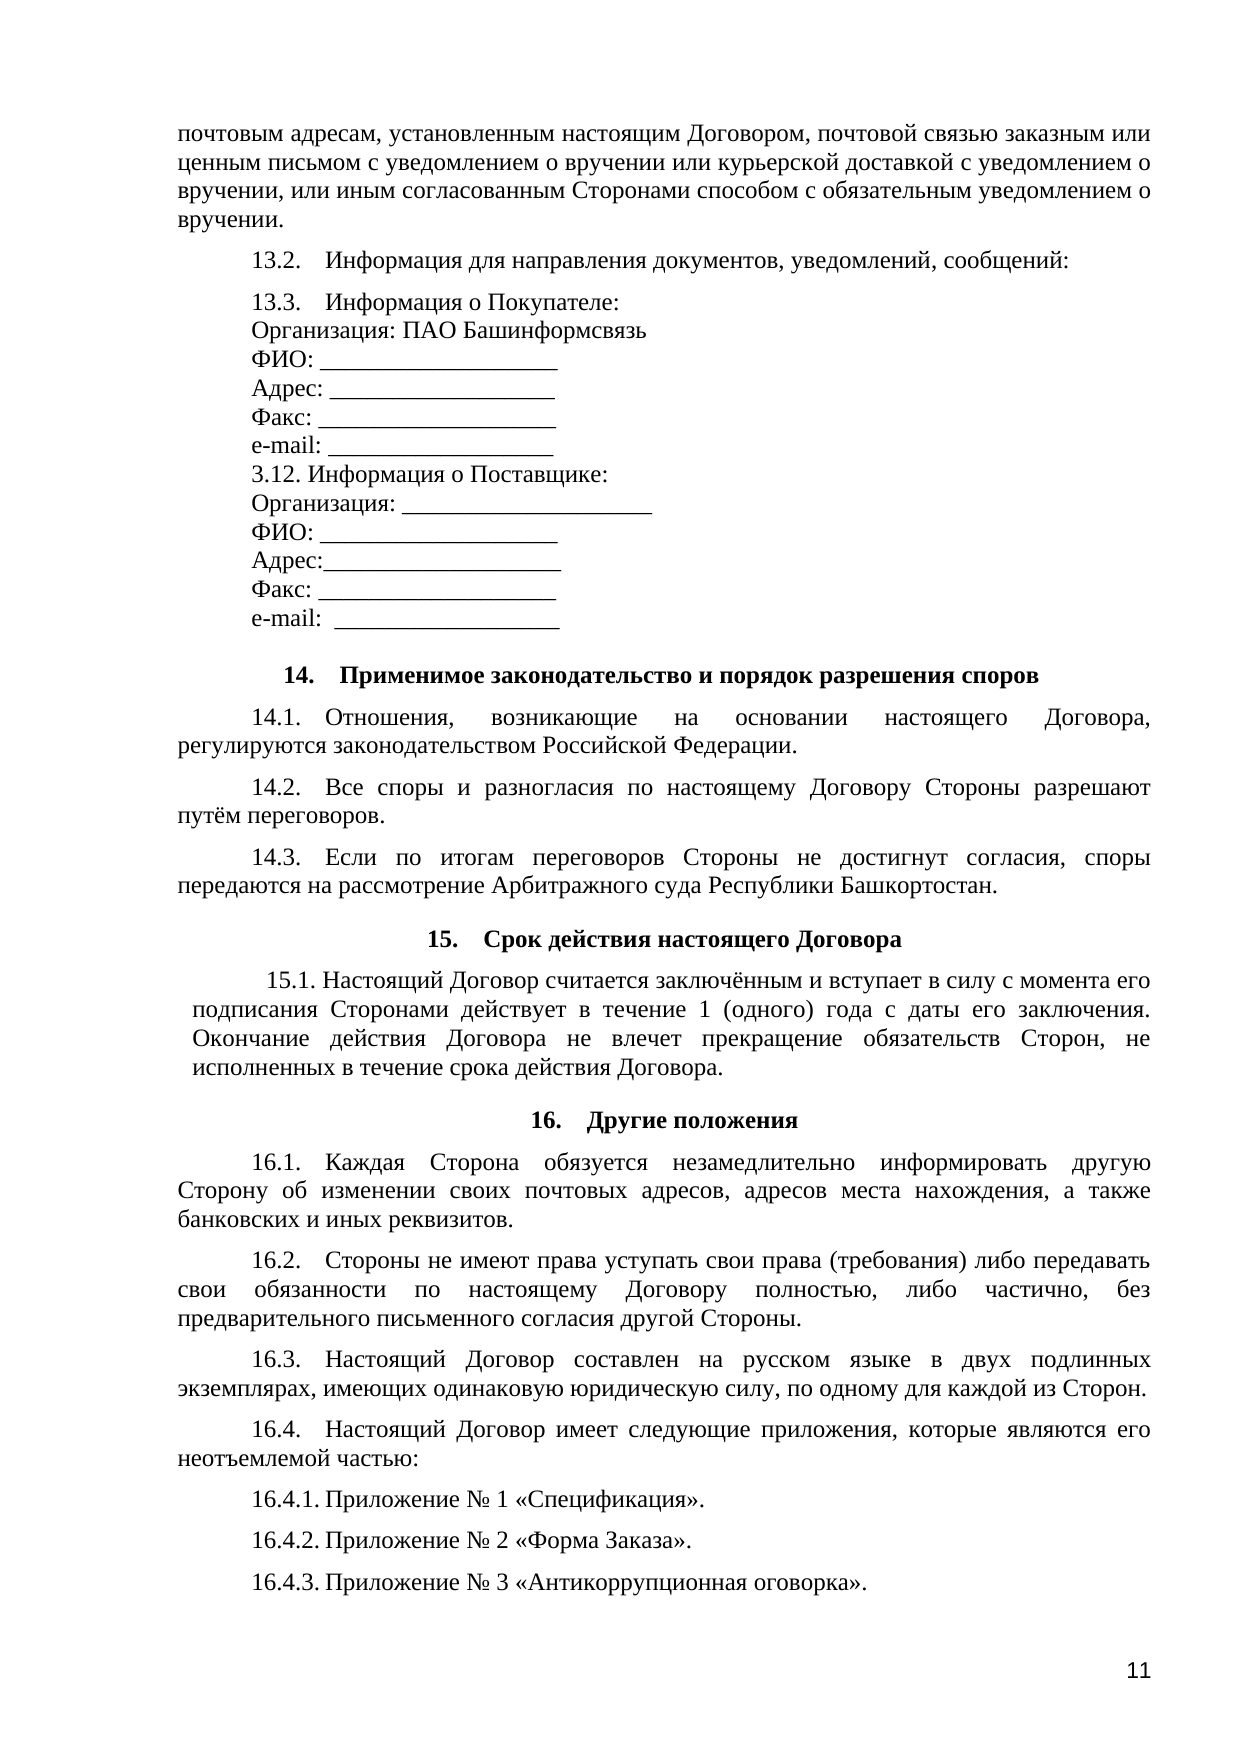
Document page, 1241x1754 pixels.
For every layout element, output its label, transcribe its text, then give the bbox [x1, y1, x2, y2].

list Срок действия настоящего Договора [177, 924, 1152, 953]
list Приложение № 1 «Спецификация». [177, 1484, 1152, 1513]
list Информация о Поставщике: [177, 459, 1152, 488]
text Факс: ___________________ [251, 574, 1152, 603]
list Информация о Покупателе: [177, 287, 1152, 316]
list Применимое законодательство и порядок разрешения споров [177, 661, 1152, 689]
text e-mail: __________________ [177, 431, 1152, 459]
text e-mail: __________________ [251, 603, 1152, 632]
text Факс: ___________________ [177, 402, 1152, 431]
text Организация: ____________________ [177, 488, 1152, 517]
list Стороны не имеют права уступать свои права (требования) либо передавать свои обязанности по настоящему Договору полностью, либо частично, без предварительного письменного согласия другой Стороны. [177, 1246, 1152, 1332]
list Каждая Сторона обязуется незамедлительно информировать другую Сторону об изменении своих почтовых адресов, адресов места нахождения, а также банковских и иных реквизитов. [177, 1147, 1152, 1233]
list Приложение № 3 «Антикоррупционная оговорка». [177, 1567, 1152, 1596]
list Если по итогам переговоров Стороны не достигнут согласия, споры передаются на рассмотрение Арбитражного суда Республики Башкортостан. [177, 842, 1152, 899]
text 15.1. Настоящий Договор считается заключённым и вступает в силу с момента его подписания Сторонами действует в течение 1 (одного) года с даты его заключения. Окончание действия Договора не влечет прекращение обязательств Сторон, не исполненных в течение срока действия Договора. [192, 966, 1152, 1081]
text Адрес: __________________ [177, 373, 1152, 402]
list Информация для направления документов, уведомлений, сообщений: [177, 246, 1152, 274]
list Настоящий Договор составлен на русском языке в двух подлинных экземплярах, имеющих одинаковую юридическую силу, по одному для каждой из Сторон. [177, 1344, 1152, 1402]
list Настоящий Договор имеет следующие приложения, которые являются его неотъемлемой частью: [177, 1414, 1152, 1472]
text ФИО: ___________________ [251, 517, 1152, 546]
text Адрес:___________________ [251, 546, 1152, 574]
list Другие положения [177, 1106, 1152, 1134]
list Приложение № 2 «Форма Заказа». [177, 1526, 1152, 1554]
text ФИО: ___________________ [177, 344, 1152, 373]
list Отношения, возникающие на основании настоящего Договора, регулируются законодательством Российской Федерации. [177, 702, 1152, 759]
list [177, 118, 1152, 233]
text Организация: ПАО Башинформсвязь [177, 316, 1152, 344]
list Все споры и разногласия по настоящему Договору Стороны разрешают путём переговоров. [177, 772, 1152, 829]
